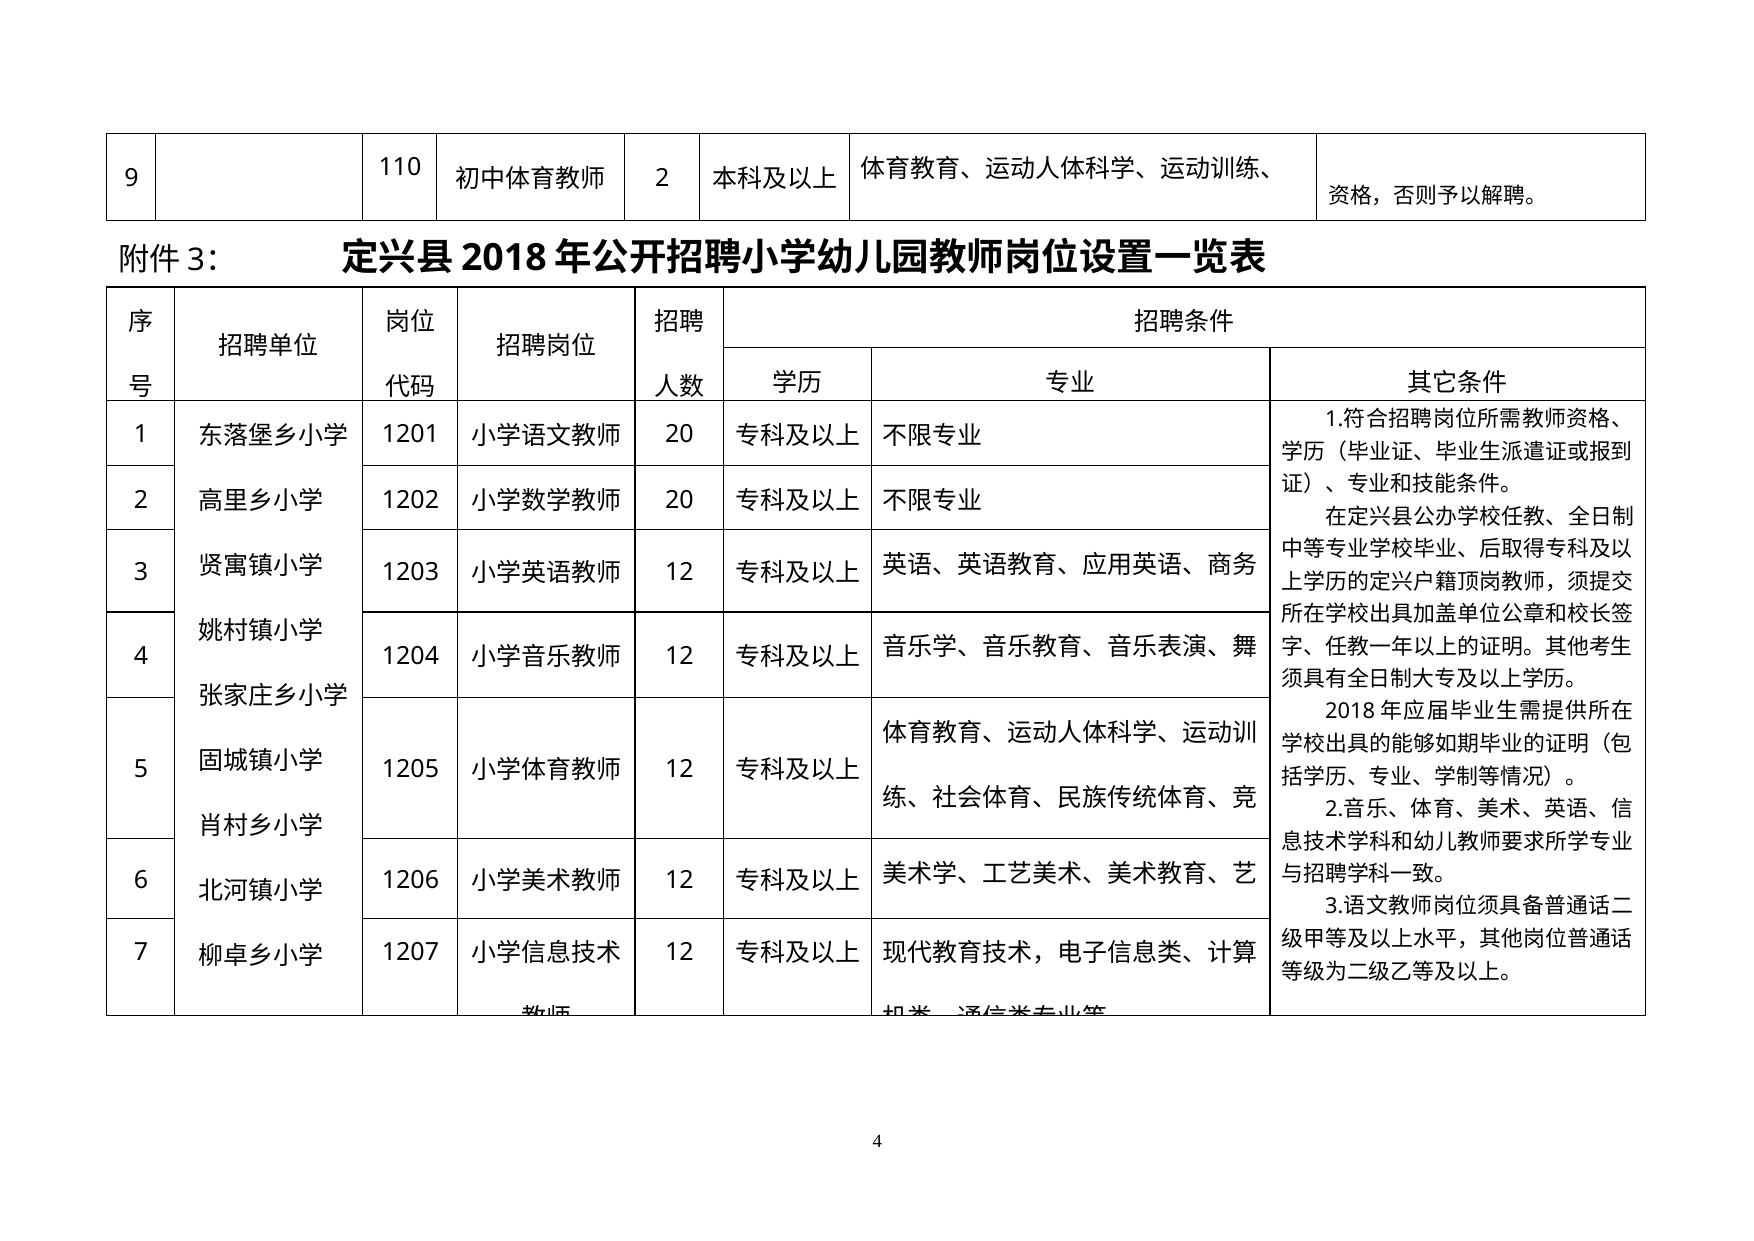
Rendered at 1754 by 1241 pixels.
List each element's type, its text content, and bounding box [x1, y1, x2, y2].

table_cell 不限专业 [872, 466, 1269, 529]
table_cell 12 [636, 919, 723, 1015]
table_cell 1.符合招聘岗位所需教师资格、学历（毕业证、毕业生派遣证或报到证）、专业和技能条件。 在定兴县公办学校任教、全日制中等专业学校毕业、后取得专科及以上学历的定兴户籍顶岗教师，须提交所在学校出具加盖单位公章和校长签字、任教一年以上的证明。其他考生须具有全日制大专及以上学历。 2018年应届毕业生需提供所在学校出具的能够如期毕业的证明（包括学历、专业、学制等情况）。 2.音乐、体育、美术、英语、信息技术学科和幼儿教师要求所学专业与招聘学科一致。 3.语文教师岗位须具备普通话二级甲等及以上水平，其他岗位普通话等级为二级乙等及以上。 4.年龄在35周岁以下（1983年 及以后出生）。 5.不具备教师资格者，录用后必须在两年内取得相应教师资格，否则予以解聘。 [1271, 401, 1645, 1015]
table_cell 1207 [363, 919, 457, 1015]
table_cell 专科及以上 [724, 466, 871, 529]
table_cell 小学美术教师 [458, 839, 634, 917]
table_cell 2 [107, 466, 174, 529]
table_cell 小学体育教师 [458, 698, 634, 838]
table_cell 1203 [363, 530, 457, 611]
table_cell 1205 [363, 698, 457, 838]
table_cell 附件3： 定兴县2018年公开招聘小学幼儿园教师岗位设置一览表 [107, 221, 1645, 286]
table_cell 招聘单位 [175, 288, 362, 400]
table_cell 12 [636, 530, 723, 611]
table_cell 2 [625, 134, 699, 220]
table_cell 专业 [872, 348, 1269, 400]
table_cell 序号 [107, 288, 174, 400]
table_cell 12 [636, 613, 723, 697]
table_cell 英语、英语教育、应用英语、商务英语、旅游英语等。 [872, 530, 1269, 611]
table_cell 专科及以上 [724, 530, 871, 611]
table_cell 初中体育教师 [437, 134, 624, 220]
table_cell 美术学、工艺美术、美术教育、艺术设计等。 [872, 839, 1269, 917]
table_cell 1109 [363, 134, 436, 220]
table_cell 1 [107, 401, 174, 465]
table_cell 招聘条件 [724, 288, 1645, 347]
table_cell 1204 [363, 613, 457, 697]
table_cell 音乐学、音乐教育、音乐表演、舞蹈学等。 [872, 613, 1269, 697]
table_cell 1201 [363, 401, 457, 465]
table_cell 招聘岗位 [458, 288, 634, 400]
table_cell 岗位代码 [363, 288, 457, 400]
table_cell 东落堡乡小学 高里乡小学 贤寓镇小学 姚村镇小学 张家庄乡小学 固城镇小学 肖村乡小学 北河镇小学 柳卓乡小学 杨村乡小学 北田乡小学 北南蔡乡小学 天宫寺镇小学 李郁庄乡小学 小朱庄镇小学 实验小学 第二实验小学 第三实验小学 定兴县幼儿园 [175, 401, 362, 1015]
table_cell 小学英语教师 [458, 530, 634, 611]
table_cell 体育教育、运动人体科学、运动训练、社会体育、民族传统体育、竞技体育、体育服务与管理、体育保健等。 [872, 698, 1269, 838]
table_cell 小学语文教师 [458, 401, 634, 465]
table_cell 其它条件 [1271, 348, 1645, 400]
table_cell 1206 [363, 839, 457, 917]
table_cell 20 [636, 401, 723, 465]
table_cell 不限专业 [872, 401, 1269, 465]
table_cell 4 [107, 613, 174, 697]
table_cell 12 [636, 839, 723, 917]
table_cell 小学信息技术教师 [458, 919, 634, 1015]
table_cell 7 [107, 919, 174, 1015]
table_cell 5 [107, 698, 174, 838]
table_cell 20 [636, 466, 723, 529]
table_cell 现代教育技术，电子信息类、计算机类、通信类专业等。 [872, 919, 1269, 1015]
table_cell 专科及以上 [724, 401, 871, 465]
table_cell 体育教育、运动人体科学、运动训练、社会体育、民族传统体育、竞技体育、体育服务与管理、体育保健等。 [850, 134, 1316, 220]
table_cell 学历 [724, 348, 871, 400]
table_cell 3 [107, 530, 174, 611]
table_cell 1202 [363, 466, 457, 529]
table_cell 专科及以上 [724, 919, 871, 1015]
table_cell 专科及以上 [724, 839, 871, 917]
table_cell 9 [107, 134, 155, 220]
table_cell 专科及以上 [724, 613, 871, 697]
table_cell 招聘 人数 [636, 288, 723, 400]
table_cell 专科及以上 [724, 698, 871, 838]
table_cell 小学数学教师 [458, 466, 634, 529]
table_cell 6 [107, 839, 174, 917]
table_cell 12 [636, 698, 723, 838]
table_cell 小学音乐教师 [458, 613, 634, 697]
table_cell 本科及以上 [700, 134, 849, 220]
